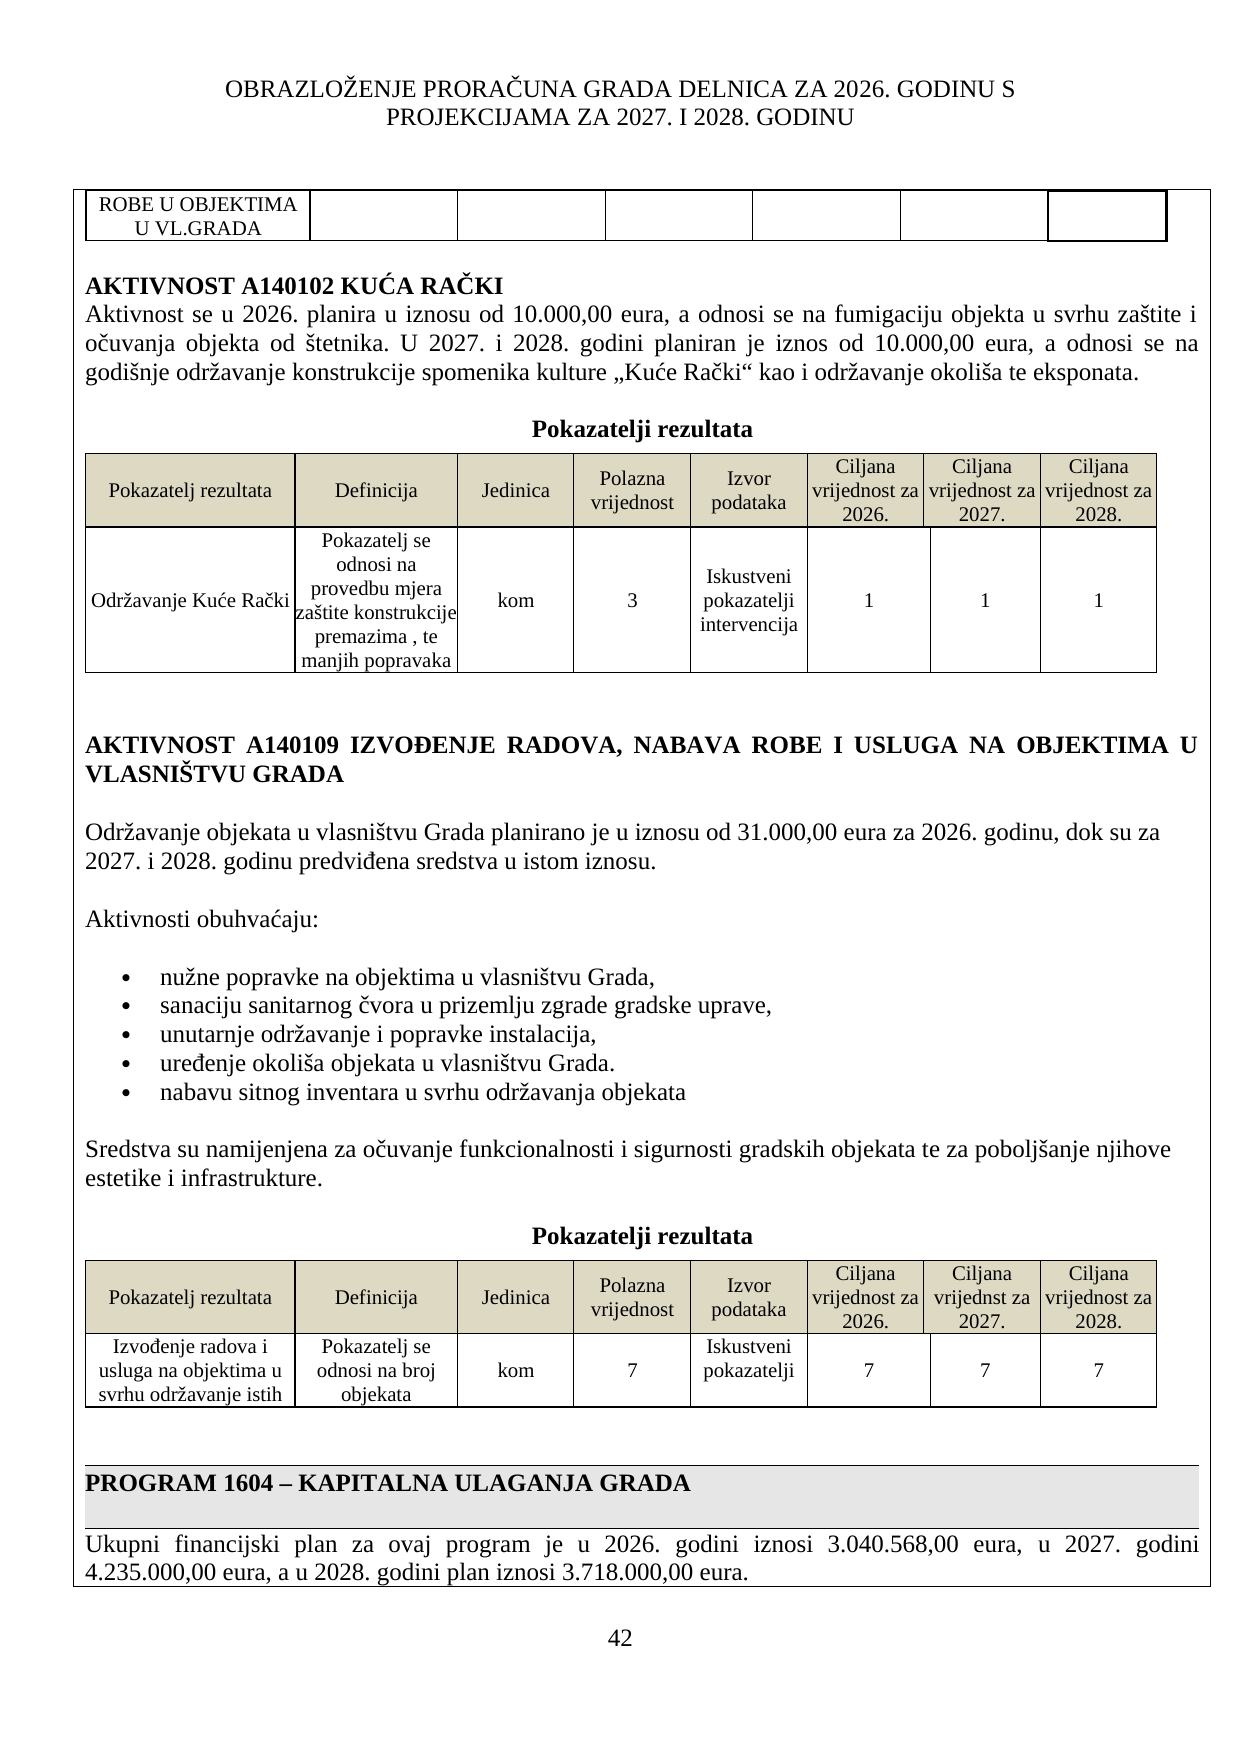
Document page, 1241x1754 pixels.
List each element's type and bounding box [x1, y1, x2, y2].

table_cell [74, 190, 1210, 1586]
